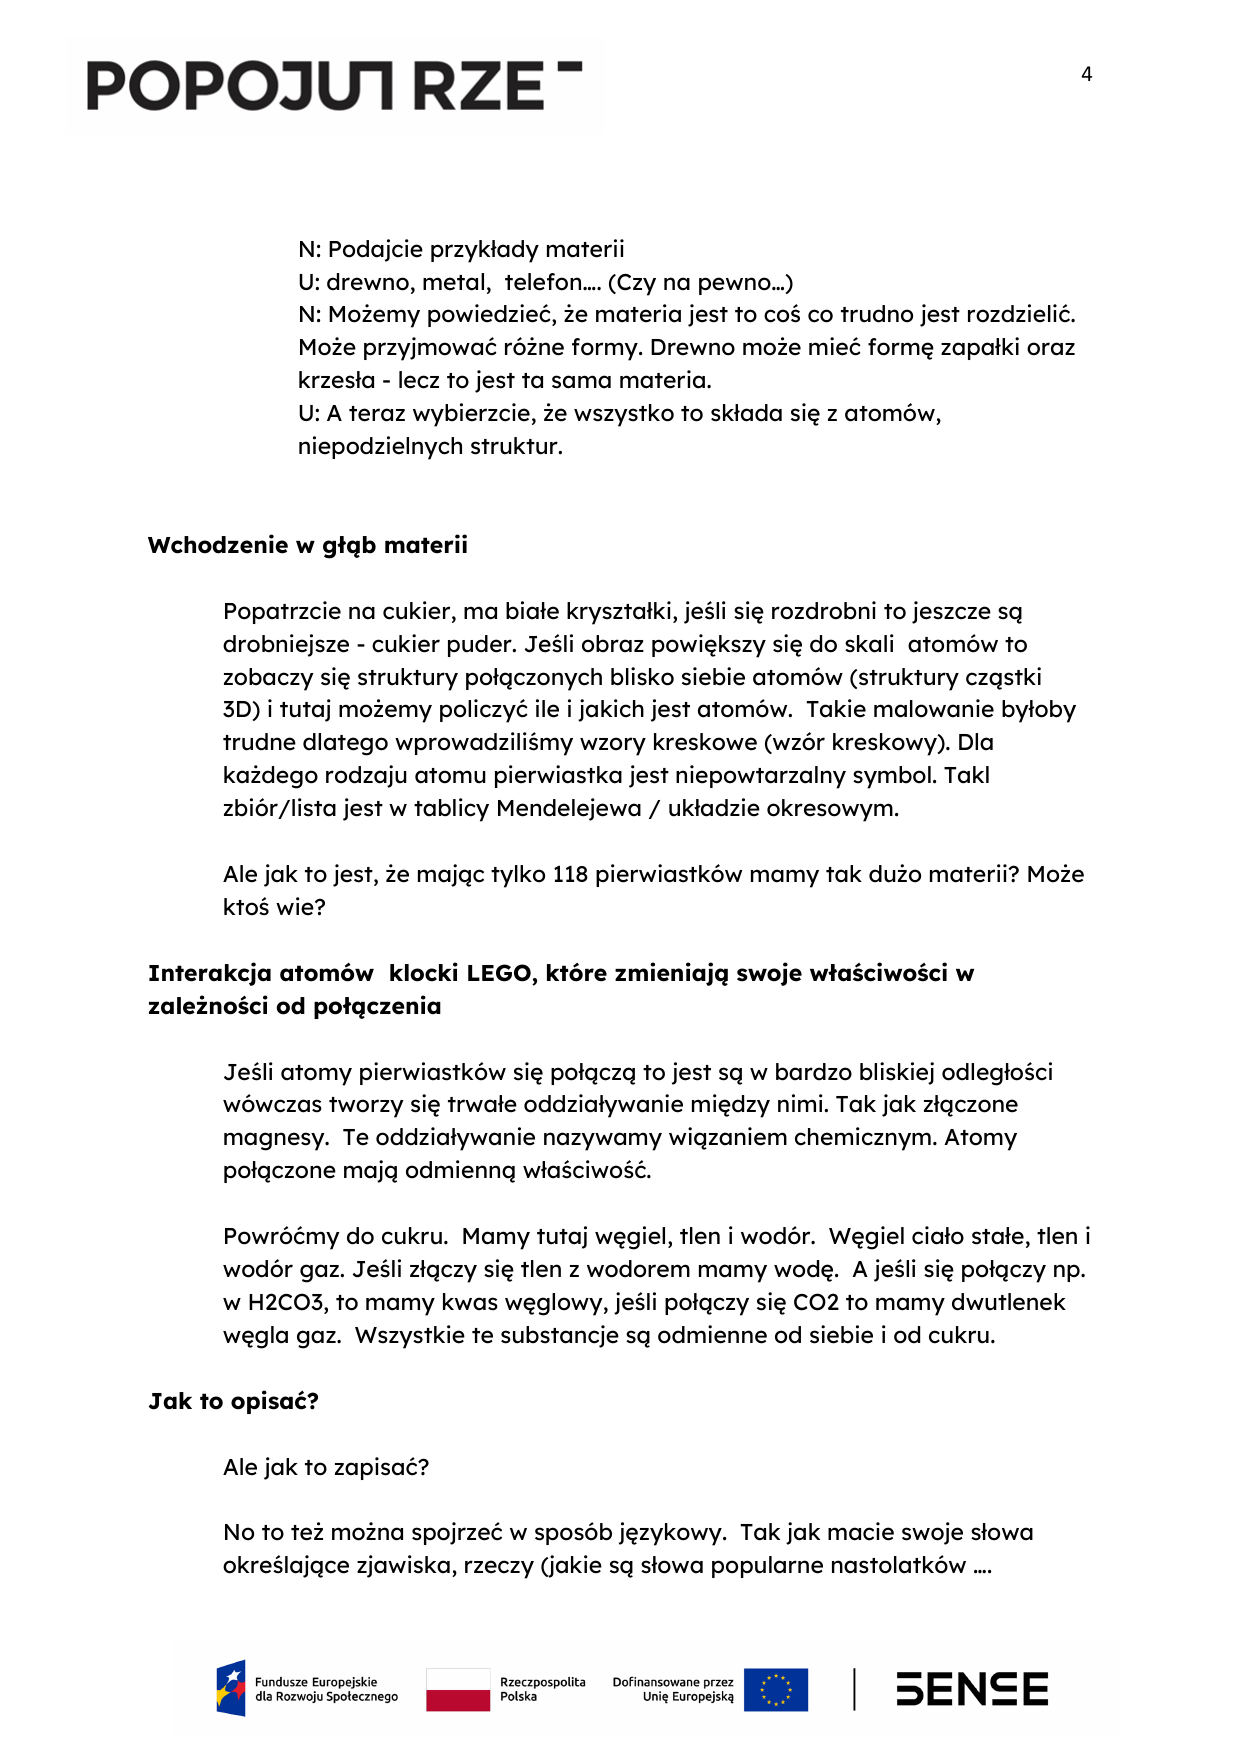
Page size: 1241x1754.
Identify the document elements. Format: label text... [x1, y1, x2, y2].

text Interakcja atomów klocki LEGO, które zmieniają swoje właściwości w zależności od połączenia [148, 958, 1093, 1020]
text Wchodzenie w głąb materii [148, 530, 1093, 559]
text Jak to opisać? [148, 1386, 1093, 1415]
text Powróćmy do cukru. Mamy tutaj węgiel, tlen i wodór. Węgiel ciało stałe, tlen i wodór gaz. Jeśli złączy się tlen z wodorem mamy wodę. A jeśli się połączy np. w H2CO3, to mamy kwas węglowy, jeśli połączy się CO2 to mamy dwutlenek węgla gaz. Wszystkie te substancje są odmienne od siebie i od cukru. [223, 1222, 1093, 1349]
text U: drewno, metal, telefon…. (Czy na pewno…) [298, 267, 1093, 296]
picture [65, 36, 605, 135]
text Jeśli atomy pierwiastków się połączą to jest są w bardzo bliskiej odległości wówczas tworzy się trwałe oddziaływanie między nimi. Tak jak złączone magnesy. Te oddziaływanie nazywamy wiązaniem chemicznym. Atomy połączone mają odmienną właściwość. [223, 1057, 1093, 1184]
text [223, 1518, 1093, 1579]
text Popatrzcie na cukier, ma białe kryształki, jeśli się rozdrobni to jeszcze są drobniejsze - cukier puder. Jeśli obraz powiększy się do skali atomów to zobaczy się struktury połączonych blisko siebie atomów (struktury cząstki 3D) i tutaj możemy policzyć ile i jakich jest atomów. Takie malowanie byłoby trudne dlatego wprowadziliśmy wzory kreskowe (wzór kreskowy). Dla każdego rodzaju atomu pierwiastka jest niepowtarzalny symbol. Takl zbiór/lista jest w tablicy Mendelejewa / układzie okresowym. [223, 596, 1093, 822]
text N: Możemy powiedzieć, że materia jest to coś co trudno jest rozdzielić. Może przyjmować różne formy. Drewno może mieć formę zapałki oraz krzesła - lecz to jest ta sama materia. [298, 300, 1093, 394]
picture [172, 1641, 1118, 1735]
text N: Podajcie przykłady materii [298, 234, 1093, 263]
text Ale jak to zapisać? [223, 1452, 1093, 1481]
text Ale jak to jest, że mając tylko 118 pierwiastków mamy tak dużo materii? Może ktoś wie? [223, 859, 1093, 921]
text U: A teraz wybierzcie, że wszystko to składa się z atomów, niepodzielnych struktur. [298, 399, 1093, 460]
